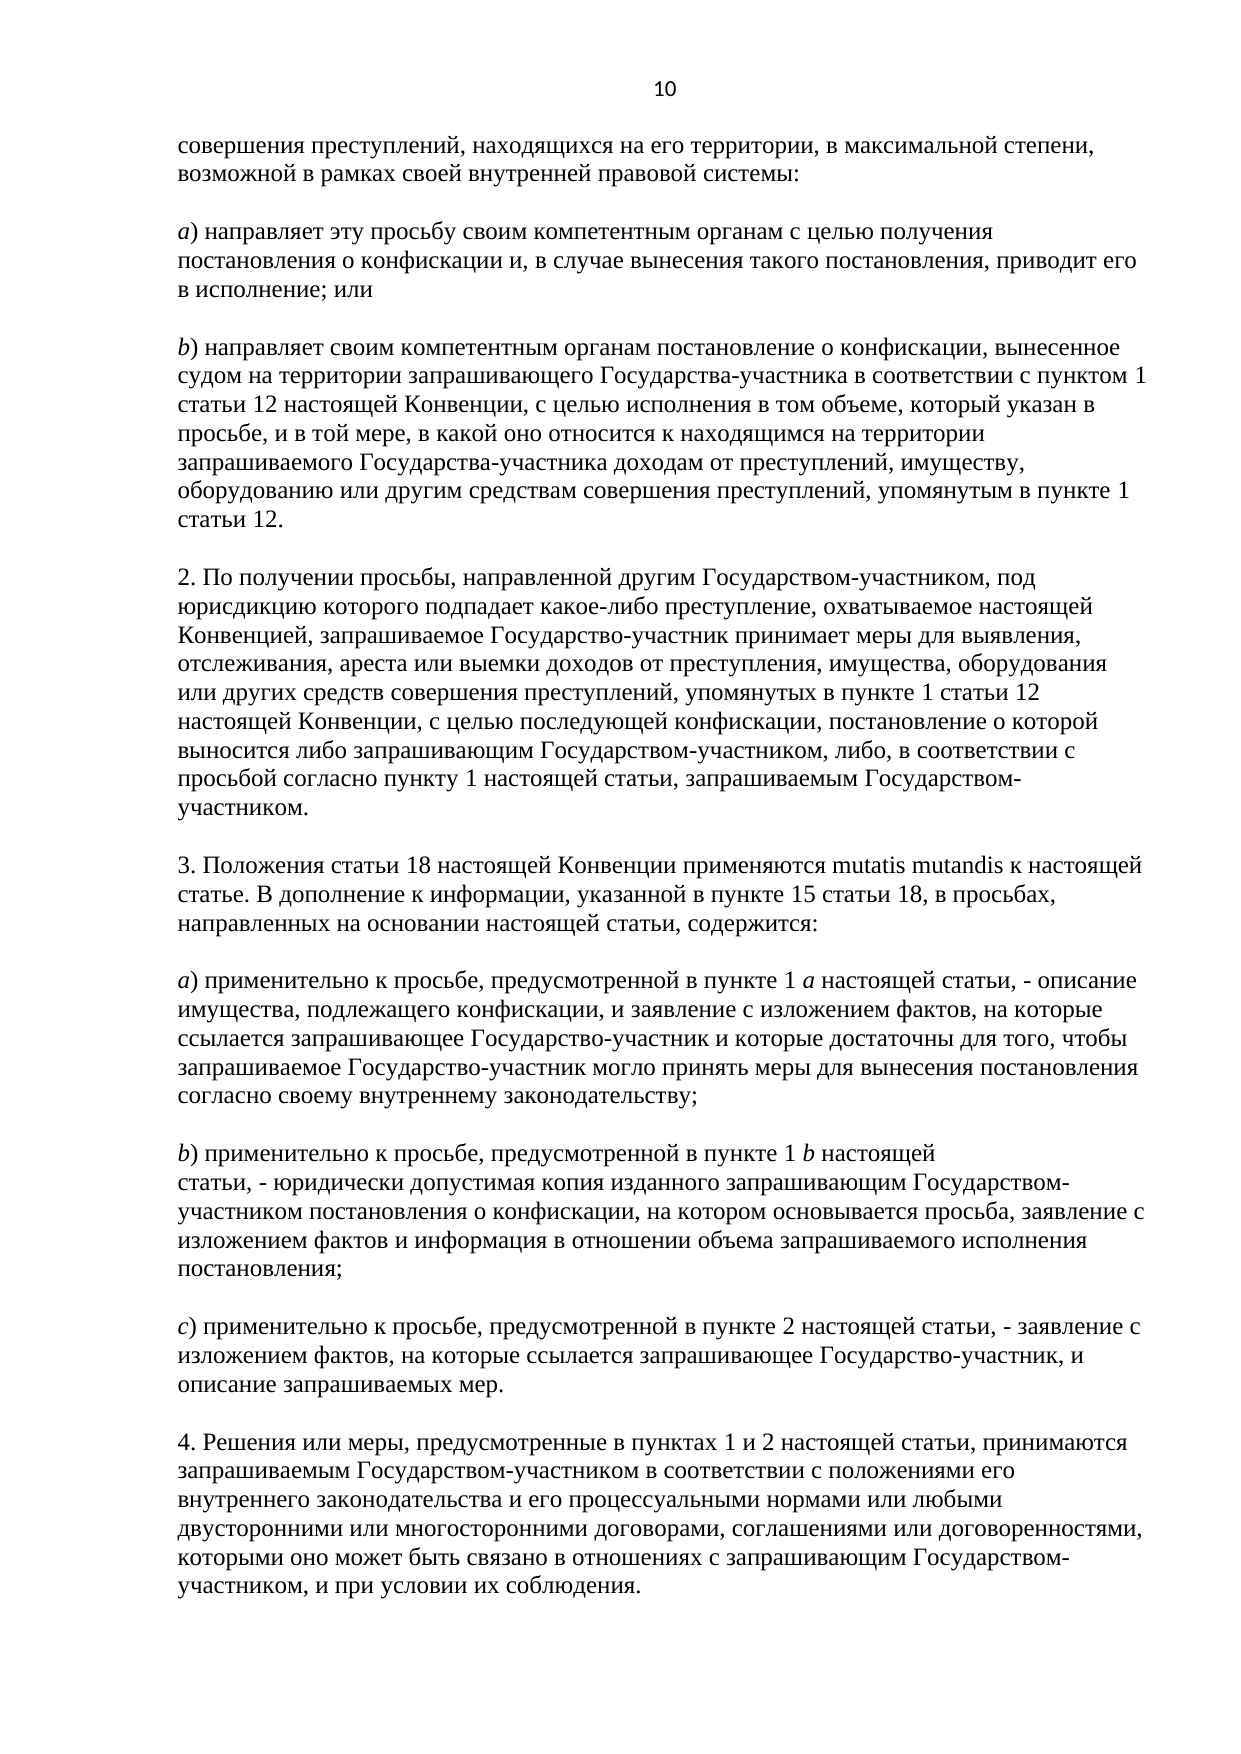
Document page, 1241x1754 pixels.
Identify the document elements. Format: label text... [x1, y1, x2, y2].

text c) применительно к просьбе, предусмотренной в пункте 2 настоящей статьи, - заявление с изложением фактов, на которые ссылается запрашивающее Государство-участник, и описание запрашиваемых мер. [177, 1311, 1152, 1398]
text 4. Решения или меры, предусмотренные в пунктах 1 и 2 настоящей статьи, принимаются запрашиваемым Государством-участником в соответствии с положениями его внутреннего законодательства и его процессуальными нормами или любыми двусторонними или многосторонними договорами, соглашениями или договоренностями, которыми оно может быть связано в отношениях с запрашивающим Государством-участником, и при условии их соблюдения. [177, 1427, 1152, 1599]
text 3. Положения статьи 18 настоящей Конвенции применяются mutatis mutandis к настоящей статье. В дополнение к информации, указанной в пункте 15 статьи 18, в просьбах, направленных на основании настоящей статьи, содержится: [177, 850, 1152, 936]
text b) применительно к просьбе, предусмотренной в пункте 1 b настоящей статьи, - юридически допустимая копия изданного запрашивающим Государством-участником постановления о конфискации, на котором основывается просьба, заявление с изложением фактов и информация в отношении объема запрашиваемого исполнения постановления; [177, 1138, 1152, 1282]
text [177, 130, 1152, 187]
text а) применительно к просьбе, предусмотренной в пункте 1 а настоящей статьи, - описание имущества, подлежащего конфискации, и заявление с изложением фактов, на которые ссылается запрашивающее Государство-участник и которые достаточны для того, чтобы запрашиваемое Государство-участник могло принять меры для вынесения постановления согласно своему внутреннему законодательству; [177, 966, 1152, 1109]
text 2. По получении просьбы, направленной другим Государством-участником, под юрисдикцию которого подпадает какое-либо преступление, охватываемое настоящей Конвенцией, запрашиваемое Государство-участник принимает меры для выявления, отслеживания, ареста или выемки доходов от преступления, имущества, оборудования или других средств совершения преступлений, упомянутых в пункте 1 статьи 12 настоящей Конвенции, с целью последующей конфискации, постановление о которой выносится либо запрашивающим Государством-участником, либо, в соответствии с просьбой согласно пункту 1 настоящей статьи, запрашиваемым Государством-участником. [177, 562, 1152, 821]
text а) направляет эту просьбу своим компетентным органам с целью получения постановления о конфискации и, в случае вынесения такого постановления, приводит его в исполнение; или [177, 216, 1152, 303]
text b) направляет своим компетентным органам постановление о конфискации, вынесенное судом на территории запрашивающего Государства-участника в соответствии с пунктом 1 статьи 12 настоящей Конвенции, с целью исполнения в том объеме, который указан в просьбе, и в той мере, в какой оно относится к находящимся на территории запрашиваемого Государства-участника доходам от преступлений, имуществу, оборудованию или другим средствам совершения преступлений, упомянутым в пункте 1 статьи 12. [177, 332, 1152, 533]
